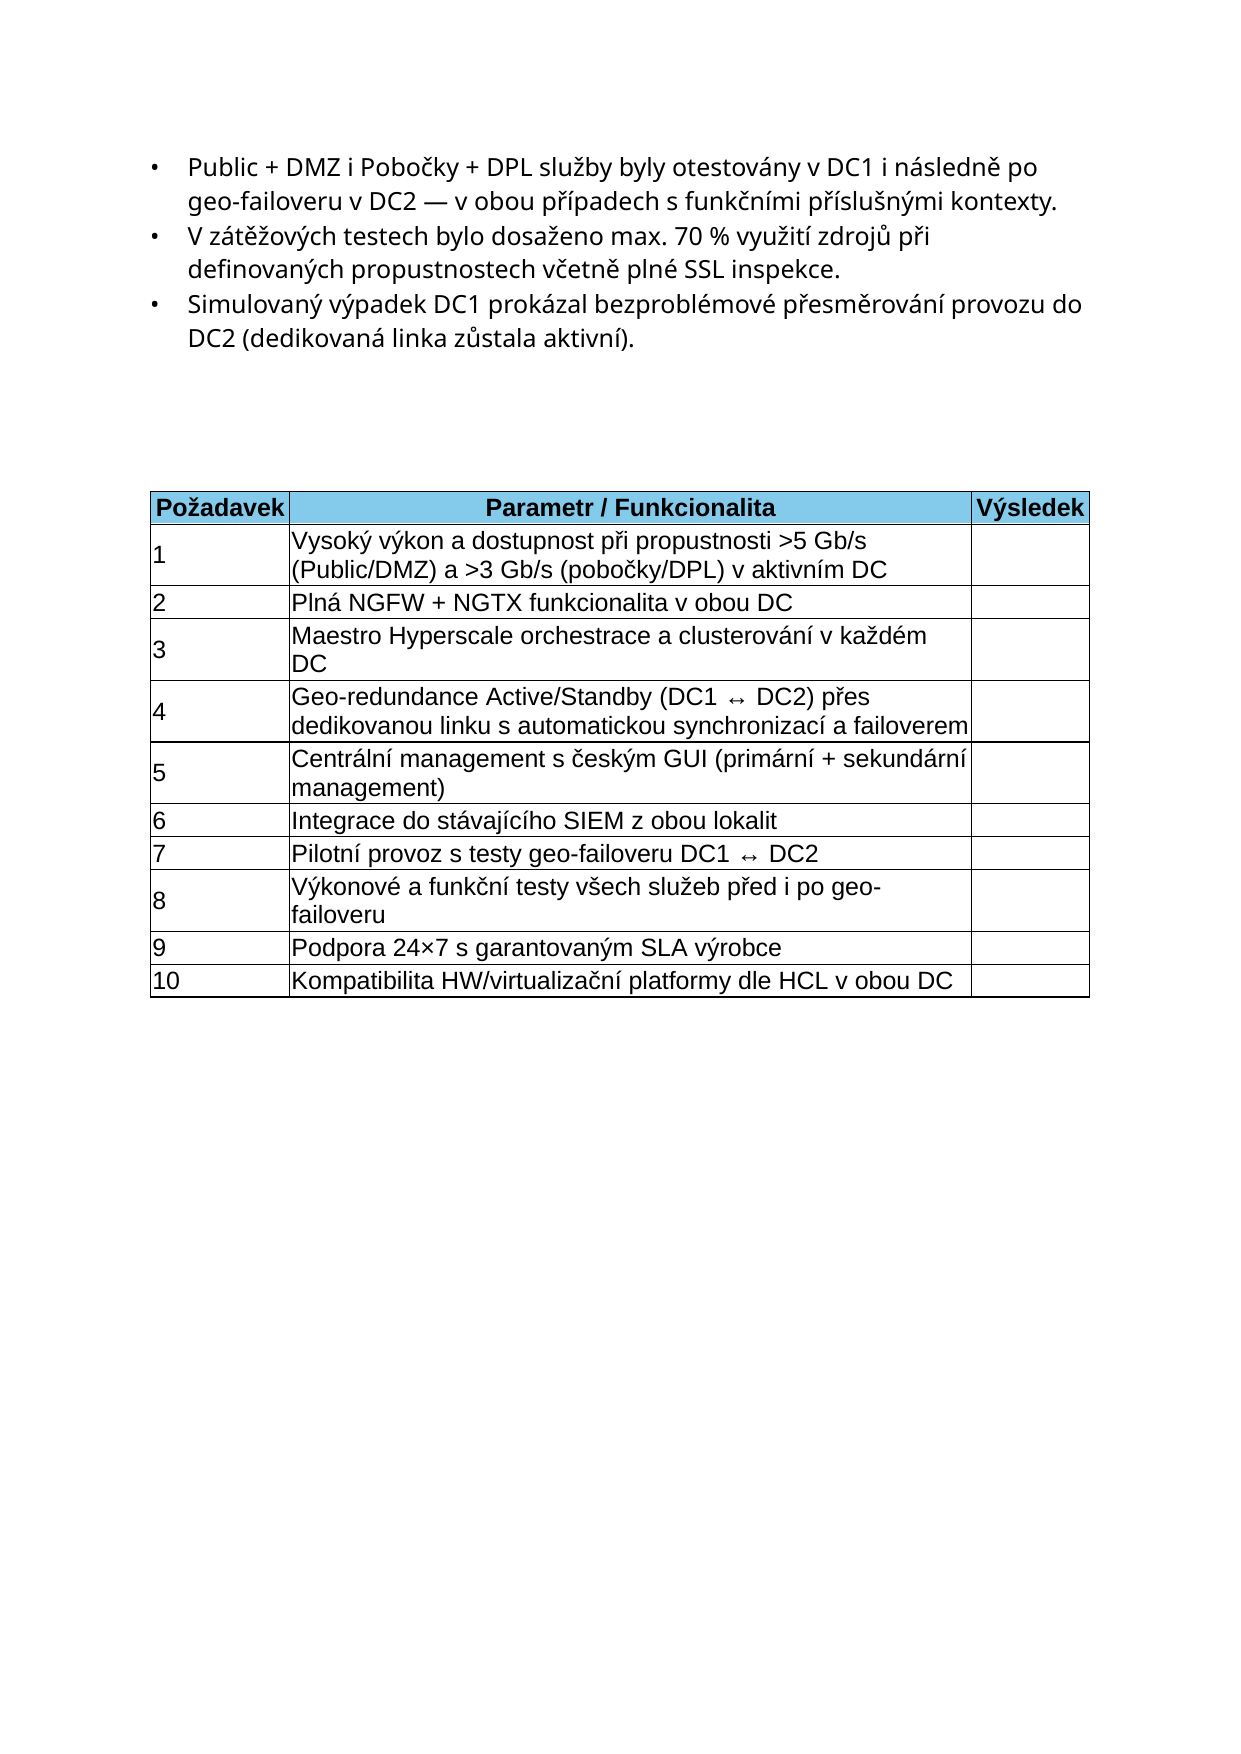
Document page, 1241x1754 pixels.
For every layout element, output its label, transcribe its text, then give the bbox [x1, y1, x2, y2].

table_cell 5 [151, 743, 289, 803]
table_cell Plná NGFW + NGTX funkcionalita v obou DC [290, 586, 971, 618]
list Simulovaný výpadek DC1 prokázal bezproblémové přesměrování provozu do DC2 (dedikovaná linka zůstala aktivní). [150, 286, 1090, 354]
table_cell Centrální management s českým GUI (primární + sekundární management) [290, 743, 971, 803]
table_cell Výkonové a funkční testy všech služeb před i po geo-failoveru [290, 870, 971, 931]
table_cell Integrace do stávajícího SIEM z obou lokalit [290, 804, 971, 836]
table_cell [972, 804, 1089, 836]
list Public + DMZ i Pobočky + DPL služby byly otestovány v DC1 i následně po geo-failoveru v DC2 — v obou případech s funkčními příslušnými kontexty. [150, 150, 1090, 218]
table_cell 1 [151, 525, 289, 585]
table_cell [972, 870, 1089, 931]
table_cell [972, 681, 1089, 741]
table_header Požadavek [151, 492, 289, 523]
table_cell Kompatibilita HW/virtualizační platformy dle HCL v obou DC [290, 965, 971, 996]
list V zátěžových testech bylo dosaženo max. 70 % využití zdrojů při definovaných propustnostech včetně plné SSL inspekce. [150, 218, 1090, 286]
table_cell 9 [151, 932, 289, 963]
table_cell 10 [151, 965, 289, 996]
table_header Výsledek [972, 492, 1089, 523]
table_cell 4 [151, 681, 289, 741]
table_cell 2 [151, 586, 289, 618]
table_cell [972, 586, 1089, 618]
table_cell [972, 743, 1089, 803]
table_cell [972, 525, 1089, 585]
table_cell Podpora 24×7 s garantovaným SLA výrobce [290, 932, 971, 963]
table_cell Pilotní provoz s testy geo-failoveru DC1 ↔ DC2 [290, 837, 971, 869]
table_cell 8 [151, 870, 289, 931]
table_cell Maestro Hyperscale orchestrace a clusterování v každém DC [290, 619, 971, 680]
table_cell Geo-redundance Active/Standby (DC1 ↔ DC2) přes dedikovanou linku s automatickou synchronizací a failoverem [290, 681, 971, 741]
table_cell 7 [151, 837, 289, 869]
table_header Parametr / Funkcionalita [290, 492, 971, 523]
table_cell [972, 619, 1089, 680]
table_cell [972, 965, 1089, 996]
table_cell 3 [151, 619, 289, 680]
table_cell [972, 837, 1089, 869]
table_cell 6 [151, 804, 289, 836]
table_cell Vysoký výkon a dostupnost při propustnosti >5 Gb/s (Public/DMZ) a >3 Gb/s (pobočky/DPL) v aktivním DC [290, 525, 971, 585]
table_cell [972, 932, 1089, 963]
